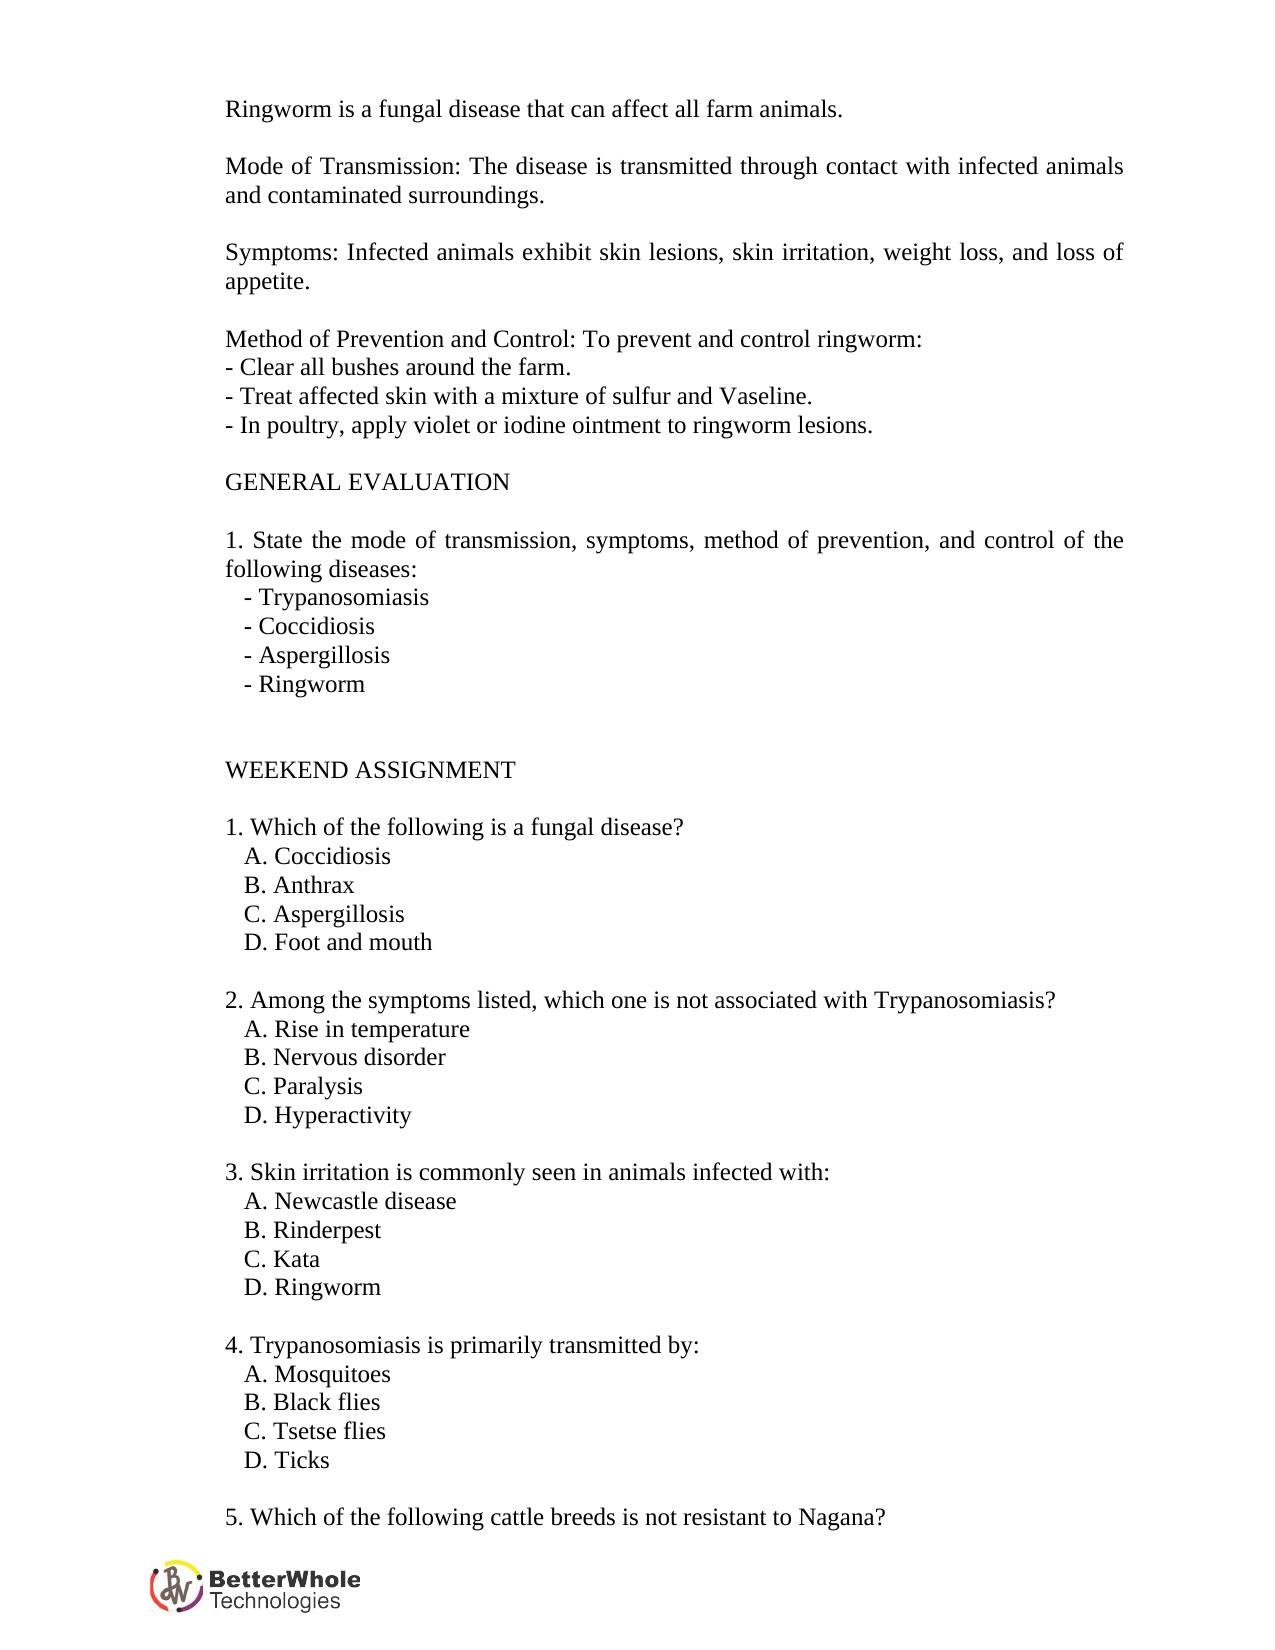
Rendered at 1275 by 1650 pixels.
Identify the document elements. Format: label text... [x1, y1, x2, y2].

list B. Anthrax [225, 870, 1125, 899]
list A. Newcastle disease [225, 1186, 1125, 1215]
list B. Black flies [225, 1387, 1125, 1416]
list A. Rise in temperature [225, 1014, 1125, 1042]
list WEEKEND ASSIGNMENT [225, 755, 1125, 784]
list C. Tsetse flies [225, 1416, 1125, 1445]
list - Trypanosomiasis [225, 582, 1125, 611]
list 5. Which of the following cattle breeds is not resistant to Nagana? [225, 1502, 1125, 1531]
list C. Kata [225, 1244, 1125, 1272]
list - Clear all bushes around the farm. [225, 352, 1125, 381]
picture [150, 1560, 360, 1613]
list 4. Trypanosomiasis is primarily transmitted by: [225, 1330, 1125, 1359]
list - Aspergillosis [225, 640, 1125, 669]
list 2. Among the symptoms listed, which one is not associated with Trypanosomiasis? [225, 985, 1125, 1014]
list Mode of Transmission: The disease is transmitted through contact with infected animals and contaminated surroundings. [225, 151, 1125, 209]
list - Treat affected skin with a mixture of sulfur and Vaseline. [225, 381, 1125, 410]
list A. Coccidiosis [225, 841, 1125, 870]
list D. Ringworm [225, 1272, 1125, 1301]
list Method of Prevention and Control: To prevent and control ringworm: [225, 324, 1125, 352]
list C. Paralysis [225, 1071, 1125, 1100]
list A. Mosquitoes [225, 1359, 1125, 1387]
list D. Foot and mouth [225, 927, 1125, 956]
list Ringworm is a fungal disease that can affect all farm animals. [225, 94, 1125, 122]
list 1. Which of the following is a fungal disease? [225, 812, 1125, 841]
list 1. State the mode of transmission, symptoms, method of prevention, and control of the following diseases: [225, 525, 1125, 582]
list GENERAL EVALUATION [225, 467, 1125, 496]
list - Coccidiosis [225, 611, 1125, 640]
list B. Nervous disorder [225, 1042, 1125, 1071]
list Symptoms: Infected animals exhibit skin lesions, skin irritation, weight loss, and loss of appetite. [225, 237, 1125, 295]
list B. Rinderpest [225, 1215, 1125, 1244]
list - In poultry, apply violet or iodine ointment to ringworm lesions. [225, 410, 1125, 439]
list - Ringworm [225, 669, 1125, 697]
list C. Aspergillosis [225, 899, 1125, 927]
list D. Ticks [225, 1445, 1125, 1474]
list D. Hyperactivity [225, 1100, 1125, 1129]
list 3. Skin irritation is commonly seen in animals infected with: [225, 1157, 1125, 1186]
